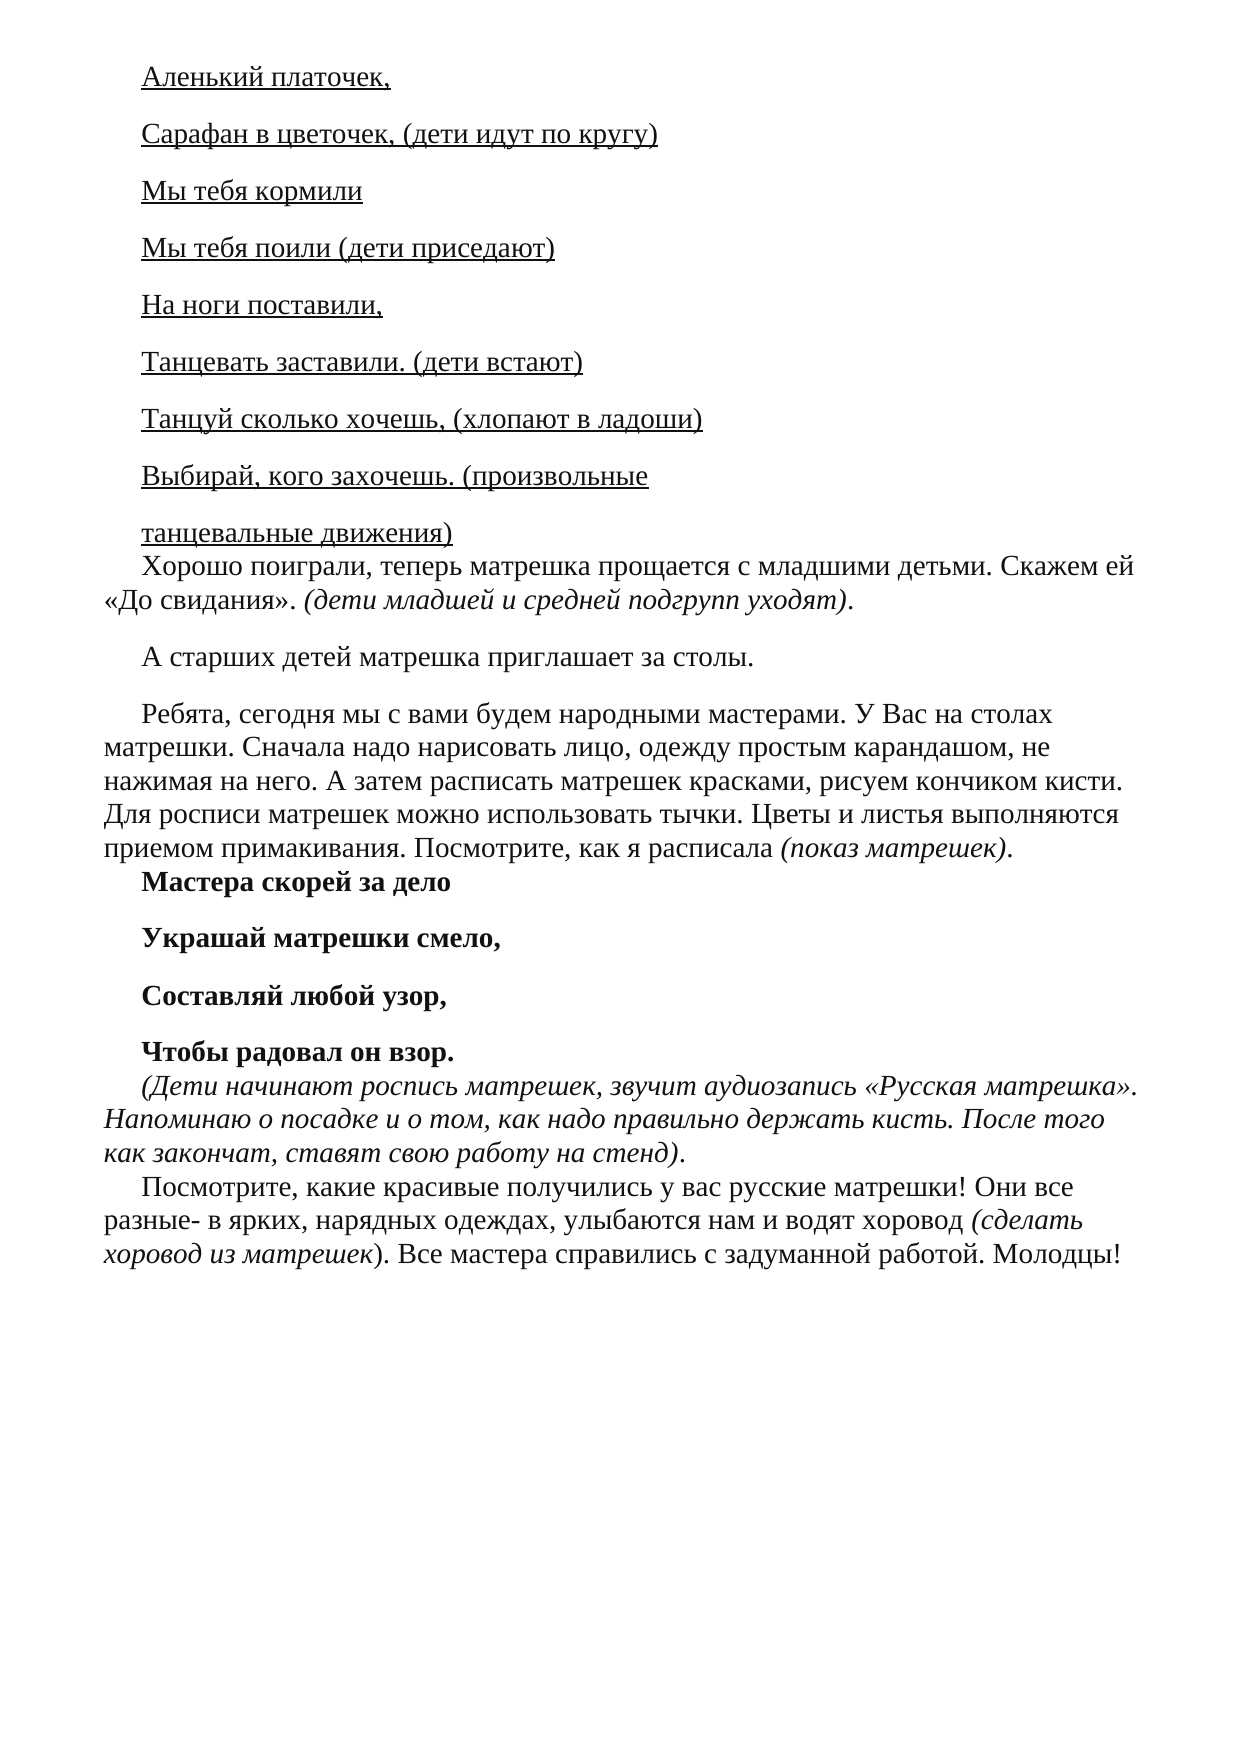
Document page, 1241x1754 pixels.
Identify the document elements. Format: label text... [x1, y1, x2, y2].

text Мы тебя кормили [103, 173, 1152, 207]
text Посмотрите, какие красивые получились у вас русские матрешки! Они все разные- в ярких, нарядных одеждах, улыбаются нам и водят хоровод (сделать хоровод из матрешек). Все мастера справились с задуманной работой. Молодцы! [103, 1169, 1152, 1269]
text Сарафан в цветочек, (дети идут по кругу) [103, 116, 1152, 149]
text Мы тебя поили (дети приседают) [103, 230, 1152, 263]
text Мастера скорей за дело [103, 864, 1152, 897]
text Выбирай, кого захочешь. (произвольные [103, 458, 1152, 491]
text Аленький платочек, [103, 59, 1152, 93]
text На ноги поставили, [103, 287, 1152, 321]
text Танцевать заставили. (дети встают) [103, 344, 1152, 377]
text (Дети начинают роспись матрешек, звучит аудиозапись «Русская матрешка». Напоминаю о посадке и о том, как надо правильно держать кисть. После того как закончат, ставят свою работу на стенд). [103, 1068, 1152, 1169]
text Чтобы радовал он взор. [103, 1034, 1152, 1068]
text Ребята, сегодня мы с вами будем народными мастерами. У Вас на столах матрешки. Сначала надо нарисовать лицо, одежду простым карандашом, не нажимая на него. А затем расписать матрешек красками, рисуем кончиком кисти. Для росписи матрешек можно использовать тычки. Цветы и листья выполняются приемом примакивания. Посмотрите, как я расписала (показ матрешек). [103, 696, 1152, 864]
text Танцуй сколько хочешь, (хлопают в ладоши) [103, 401, 1152, 434]
text Хорошо поиграли, теперь матрешка прощается с младшими детьми. Скажем ей «До свидания». (дети младшей и средней подгрупп уходят). [103, 548, 1152, 616]
text А старших детей матрешка приглашает за столы. [103, 639, 1152, 672]
text танцевальные движения) [103, 515, 1152, 548]
text Составляй любой узор, [103, 978, 1152, 1011]
text Украшай матрешки смело, [103, 921, 1152, 954]
